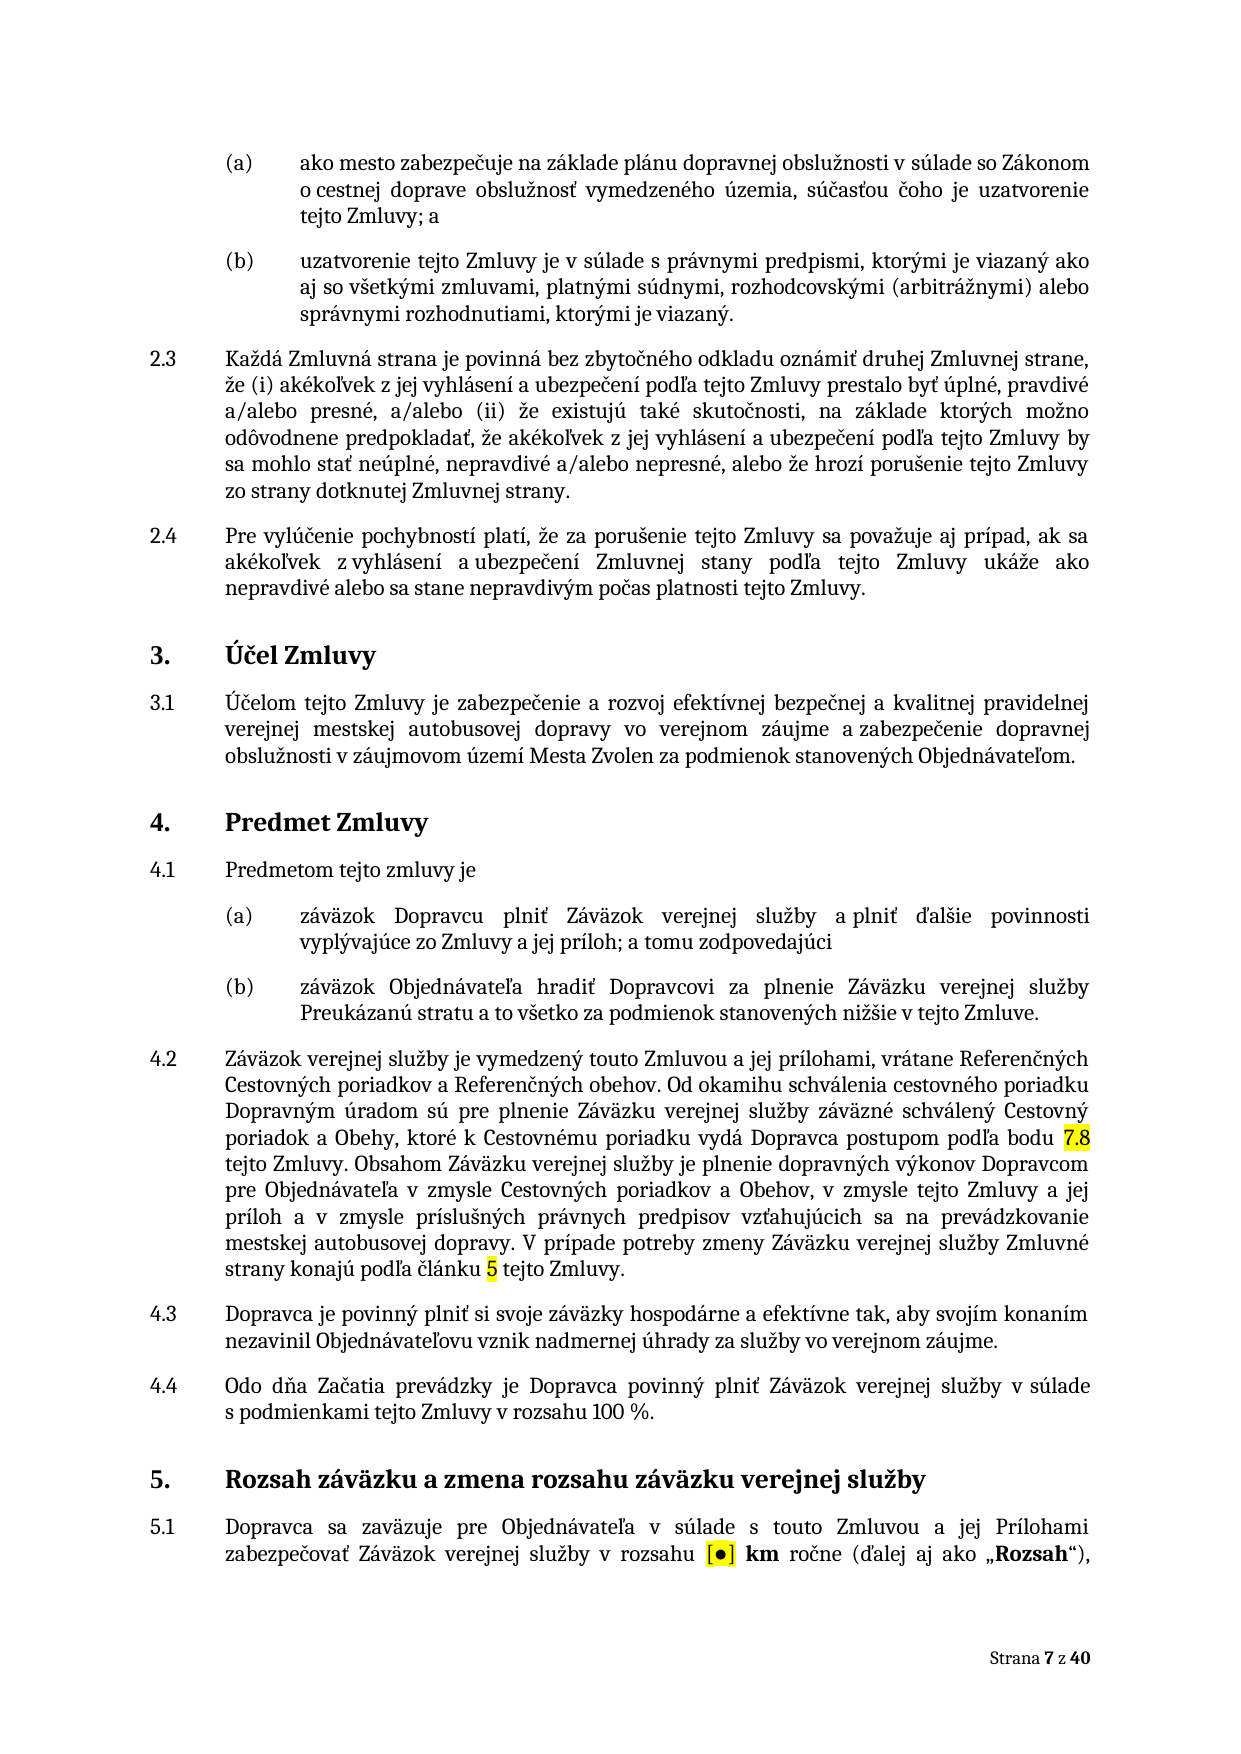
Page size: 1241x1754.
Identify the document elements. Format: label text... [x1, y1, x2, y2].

subtitle Odo dňa Začatia prevádzky je Dopravca povinný plniť Záväzok verejnej služby v súlade s podmienkami tejto Zmluvy v rozsahu 100 %. [150, 1373, 1090, 1425]
subtitle Dopravca je povinný plniť si svoje záväzky hospodárne a efektívne tak, aby svojím konaním nezavinil Objednávateľovu vznik nadmernej úhrady za služby vo verejnom záujme. [150, 1301, 1090, 1354]
subtitle ako mesto zabezpečuje na základe plánu dopravnej obslužnosti v súlade so Zákonom o cestnej doprave obslužnosť vymedzeného územia, súčasťou čoho je uzatvorenie tejto Zmluvy; a [225, 150, 1090, 229]
subtitle Záväzok verejnej služby je vymedzený touto Zmluvou a jej prílohami, vrátane Referenčných Cestovných poriadkov a Referenčných obehov. Od okamihu schválenia cestovného poriadku Dopravným úradom sú pre plnenie Záväzku verejnej služby záväzné schválený Cestovný poriadok a Obehy, ktoré k Cestovnému poriadku vydá Dopravca postupom podľa bodu 7.8 tejto Zmluvy. Obsahom Záväzku verejnej služby je plnenie dopravných výkonov Dopravcom pre Objednávateľa v zmysle Cestovných poriadkov a Obehov, v zmysle tejto Zmluvy a jej príloh a v zmysle príslušných právnych predpisov vzťahujúcich sa na prevádzkovanie mestskej autobusovej dopravy. V prípade potreby zmeny Záväzku verejnej služby Zmluvné strany konajú podľa článku 5 tejto Zmluvy. [150, 1045, 1090, 1282]
subtitle Každá Zmluvná strana je povinná bez zbytočného odkladu oznámiť druhej Zmluvnej strane, že (i) akékoľvek z jej vyhlásení a ubezpečení podľa tejto Zmluvy prestalo byť úplné, pravdivé a/alebo presné, a/alebo (ii) že existujú také skutočnosti, na základe ktorých možno odôvodnene predpokladať, že akékoľvek z jej vyhlásení a ubezpečení podľa tejto Zmluvy by sa mohlo stať neúplné, nepravdivé a/alebo nepresné, alebo že hrozí porušenie tejto Zmluvy zo strany dotknutej Zmluvnej strany. [150, 346, 1090, 504]
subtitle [150, 1514, 1090, 1567]
subtitle Predmet Zmluvy [150, 806, 1090, 838]
subtitle záväzok Objednávateľa hradiť Dopravcovi za plnenie Záväzku verejnej služby Preukázanú stratu a to všetko za podmienok stanovených nižšie v tejto Zmluve. [225, 974, 1090, 1027]
subtitle Účelom tejto Zmluvy je zabezpečenie a rozvoj efektívnej bezpečnej a kvalitnej pravidelnej verejnej mestskej autobusovej dopravy vo verejnom záujme a zabezpečenie dopravnej obslužnosti v záujmovom území Mesta Zvolen za podmienok stanovených Objednávateľom. [150, 690, 1090, 769]
subtitle záväzok Dopravcu plniť Záväzok verejnej služby a plniť ďalšie povinnosti vyplývajúce zo Zmluvy a jej príloh; a tomu zodpovedajúci [225, 902, 1090, 955]
subtitle Rozsah záväzku a zmena rozsahu záväzku verejnej služby [150, 1463, 1090, 1495]
subtitle Pre vylúčenie pochybností platí, že za porušenie tejto Zmluvy sa považuje aj prípad, ak sa akékoľvek z vyhlásení a ubezpečení Zmluvnej stany podľa tejto Zmluvy ukáže ako nepravdivé alebo sa stane nepravdivým počas platnosti tejto Zmluvy. [150, 522, 1090, 602]
subtitle Predmetom tejto zmluvy je [150, 857, 1090, 884]
subtitle Účel Zmluvy [150, 639, 1090, 671]
subtitle uzatvorenie tejto Zmluvy je v súlade s právnymi predpismi, ktorými je viazaný ako aj so všetkými zmluvami, platnými súdnymi, rozhodcovskými (arbitrážnymi) alebo správnymi rozhodnutiami, ktorými je viazaný. [225, 248, 1090, 327]
